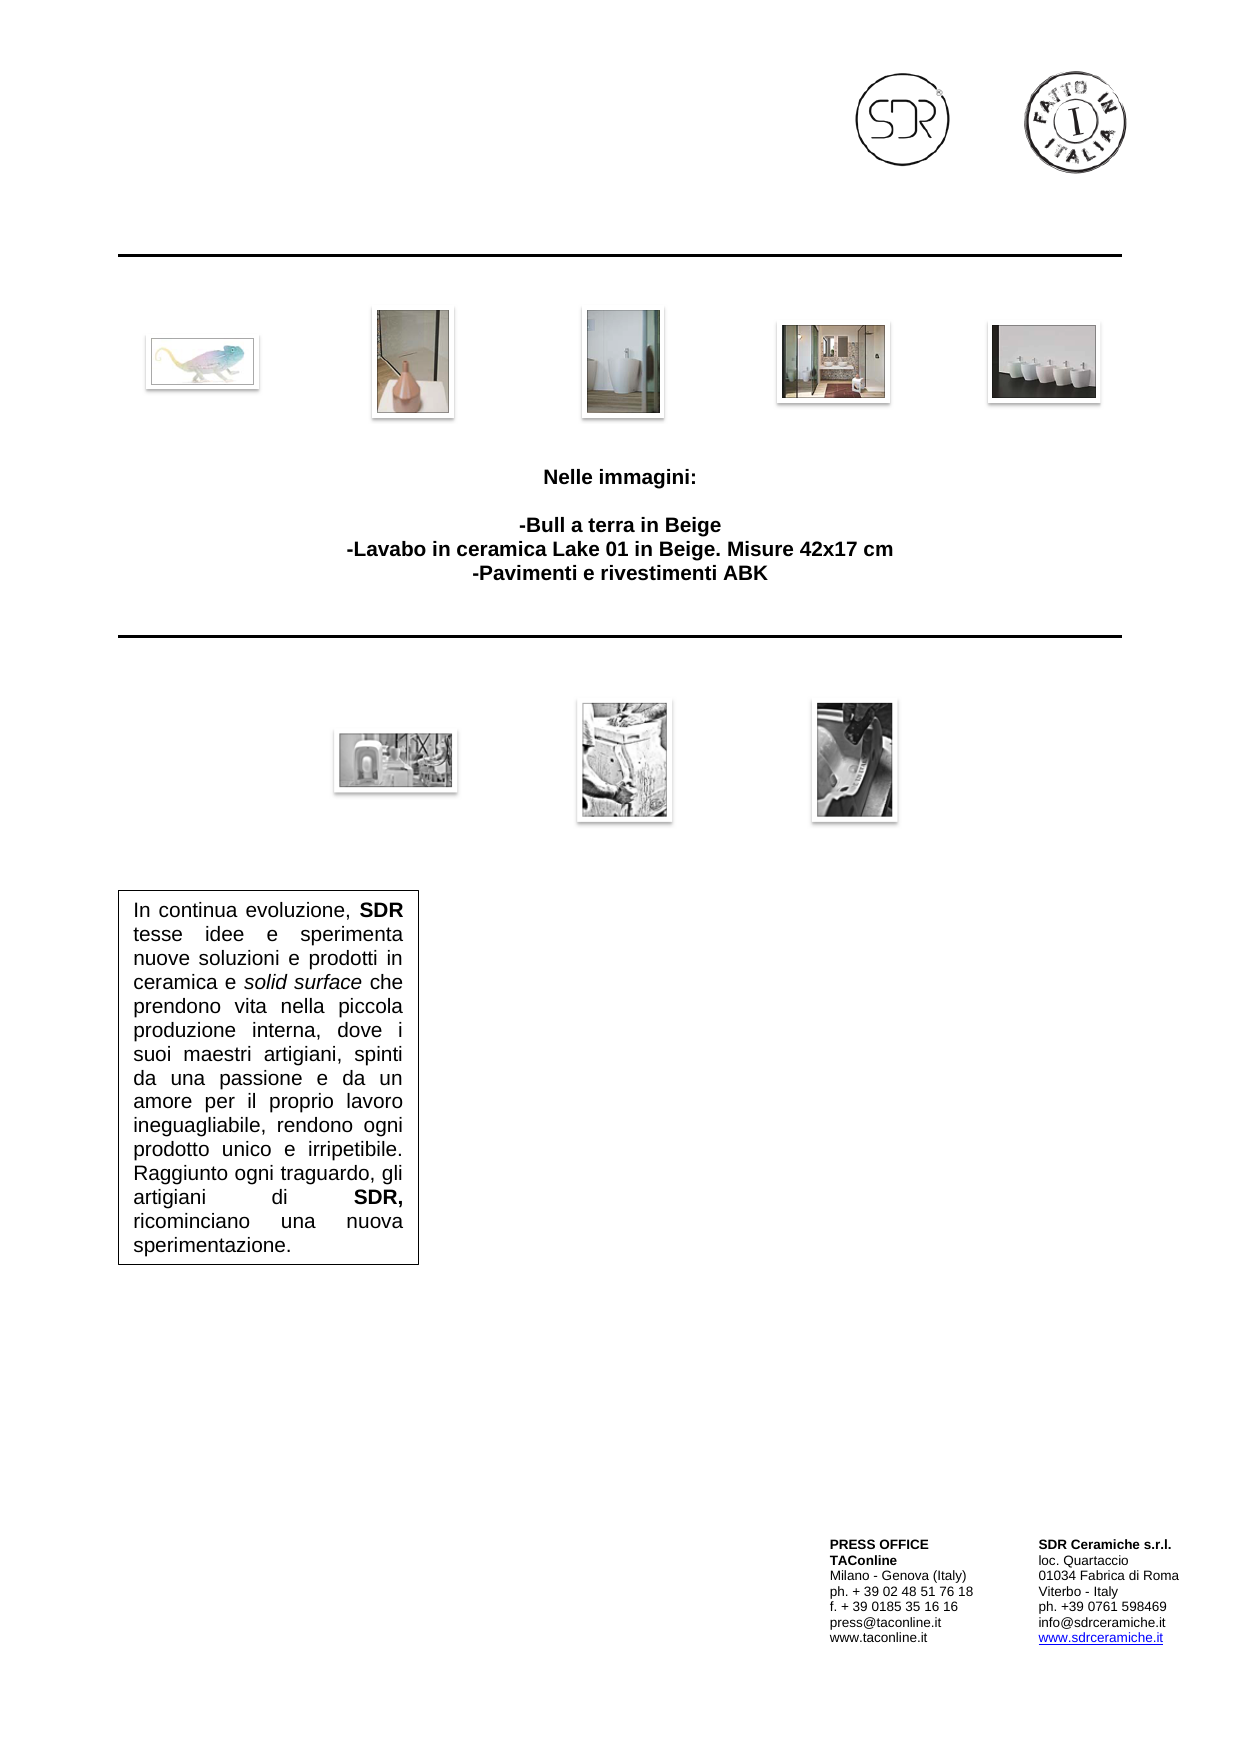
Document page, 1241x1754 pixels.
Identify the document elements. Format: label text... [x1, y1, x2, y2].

picture [306, 686, 934, 843]
text -Pavimenti e rivestimenti ABK [118, 561, 1122, 585]
text -Bull a terra in Beige [118, 513, 1122, 537]
picture [118, 285, 1122, 437]
picture [850, 68, 954, 168]
text -Lavabo in ceramica Lake 01 in Beige. Misure 42x17 cm [118, 537, 1122, 561]
picture [1013, 66, 1136, 175]
text Nelle immagini: [118, 465, 1122, 489]
